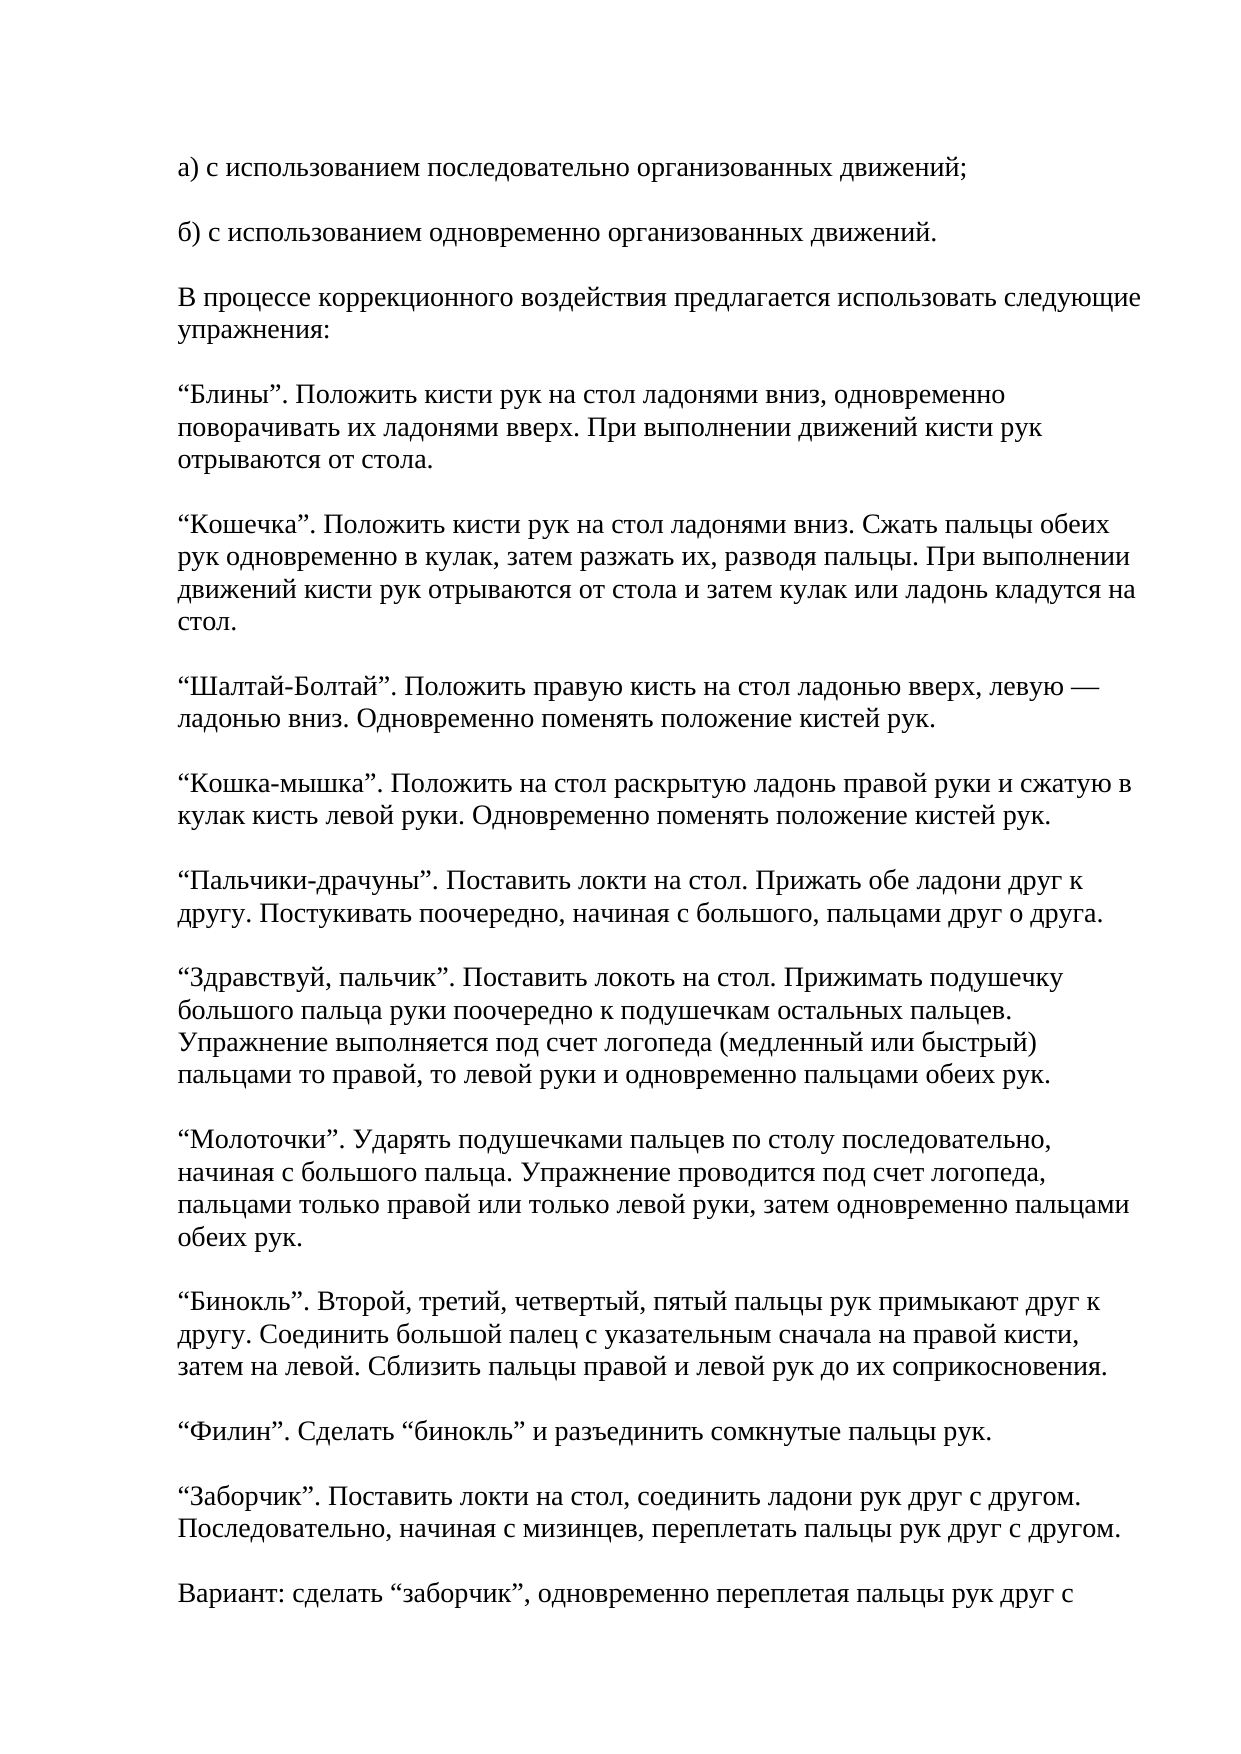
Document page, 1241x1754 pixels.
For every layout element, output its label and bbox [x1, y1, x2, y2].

text [177, 118, 1152, 1608]
